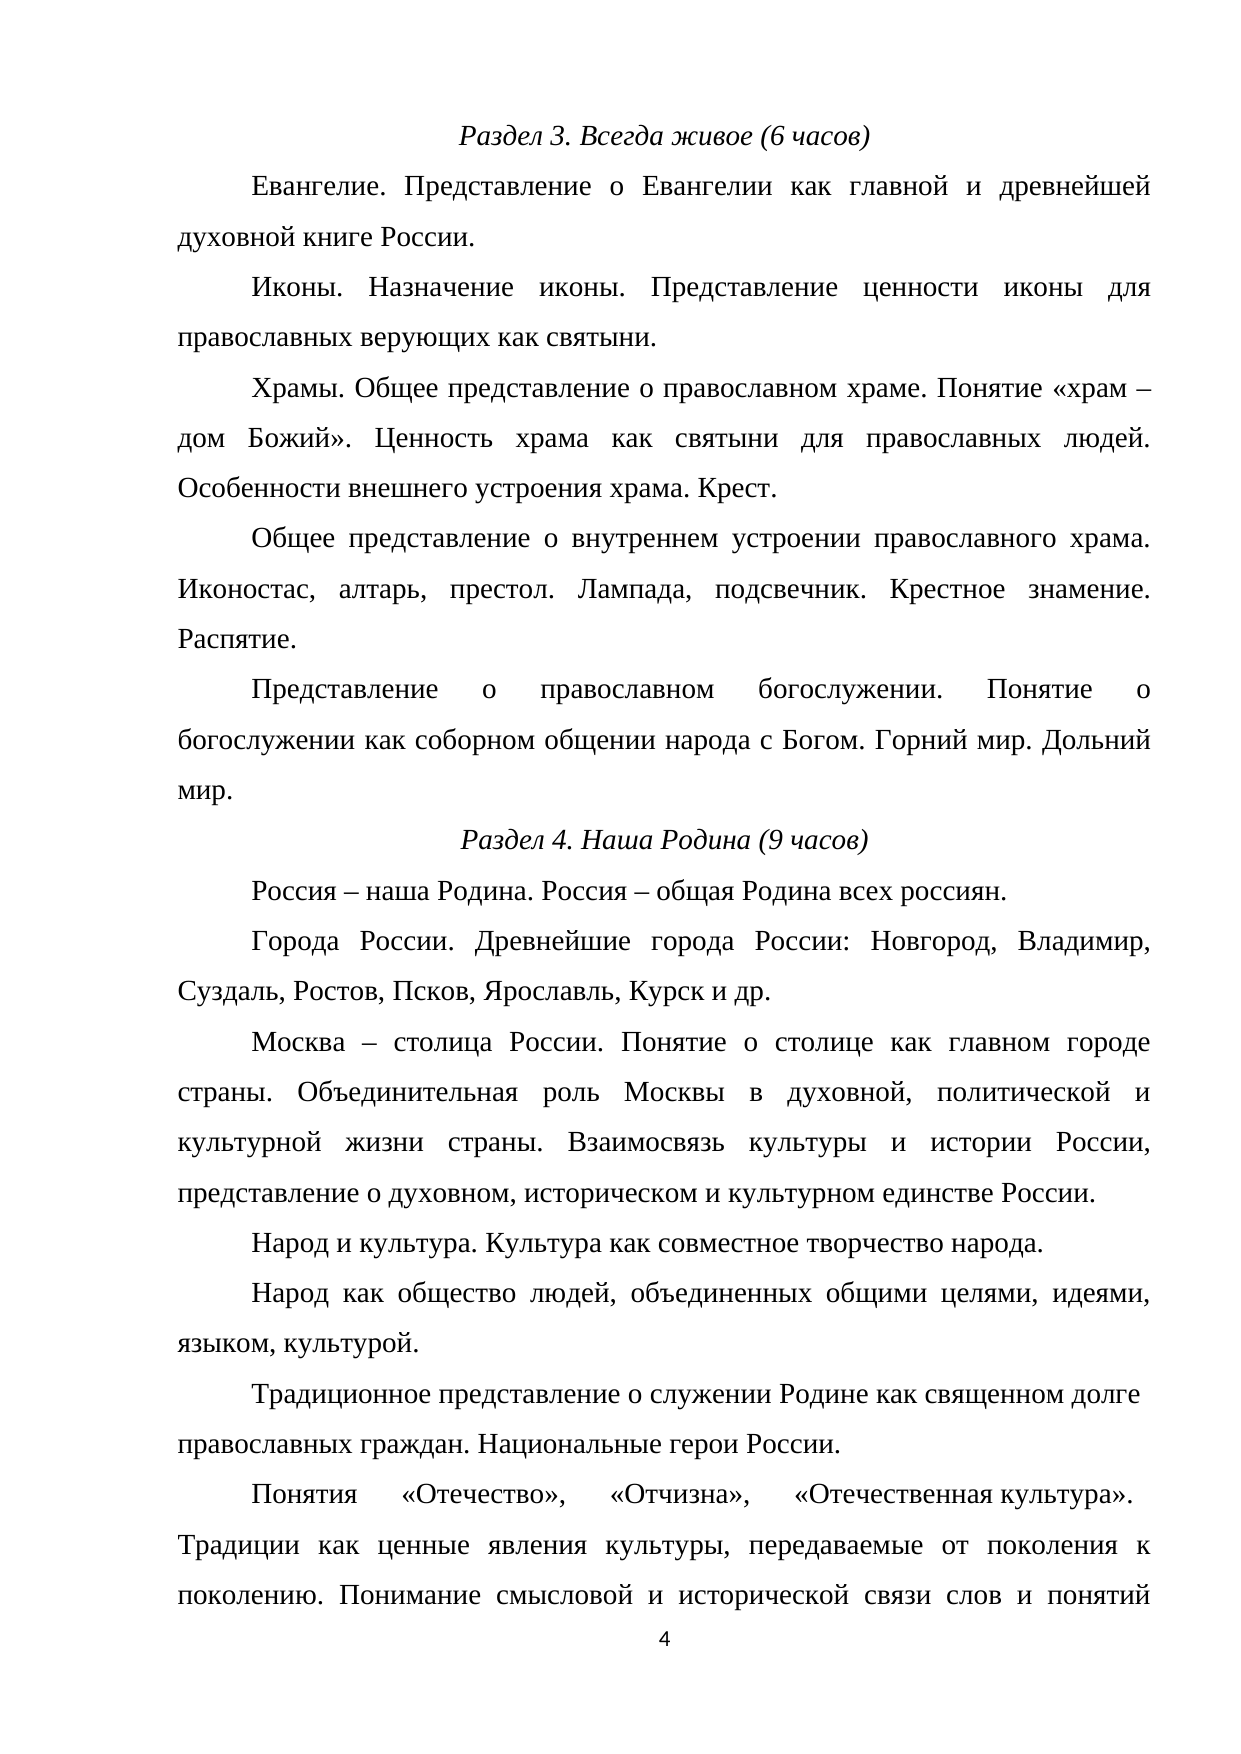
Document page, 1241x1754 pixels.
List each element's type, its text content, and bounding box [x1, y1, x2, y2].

text Россия – наша Родина. Россия – общая Родина всех россиян. [177, 873, 1152, 906]
text Традиционное представление о служении Родине как священном долге [177, 1376, 1152, 1409]
text Понятия «Отечество», «Отчизна», «Отечественная культура». [177, 1477, 1152, 1510]
text Москва – столица России. Понятие о столице как главном городе страны. Объединительная роль Москвы в духовной, политической и культурной жизни страны. Взаимосвязь культуры и истории России, представление о духовном, историческом и культурном единстве России. [177, 1024, 1152, 1208]
text Евангелие. Представление о Евангелии как главной и древнейшей духовной книге России. [177, 168, 1152, 252]
text Иконы. Назначение иконы. Представление ценности иконы для православных верующих как святыни. [177, 269, 1152, 353]
text Общее представление о внутреннем устроении православного храма. Иконостас, алтарь, престол. Лампада, подсвечник. Крестное знамение. Распятие. [177, 521, 1152, 655]
text Города России. Древнейшие города России: Новгород, Владимир, Суздаль, Ростов, Псков, Ярославль, Курск и др. [177, 923, 1152, 1007]
text Народ как общество людей, объединенных общими целями, идеями, языком, культурой. [177, 1275, 1152, 1359]
text православных граждан. Национальные герои России. [177, 1426, 1152, 1460]
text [177, 1527, 1152, 1611]
text Раздел 3. Всегда живое (6 часов) [177, 118, 1152, 152]
text Храмы. Общее представление о православном храме. Понятие «храм – дом Божий». Ценность храма как святыни для православных людей. Особенности внешнего устроения храма. Крест. [177, 370, 1152, 504]
text Представление о православном богослужении. Понятие о богослужении как соборном общении народа с Богом. Горний мир. Дольний мир. [177, 672, 1152, 806]
text Раздел 4. Наша Родина (9 часов) [177, 822, 1152, 856]
text Народ и культура. Культура как совместное творчество народа. [177, 1225, 1152, 1258]
